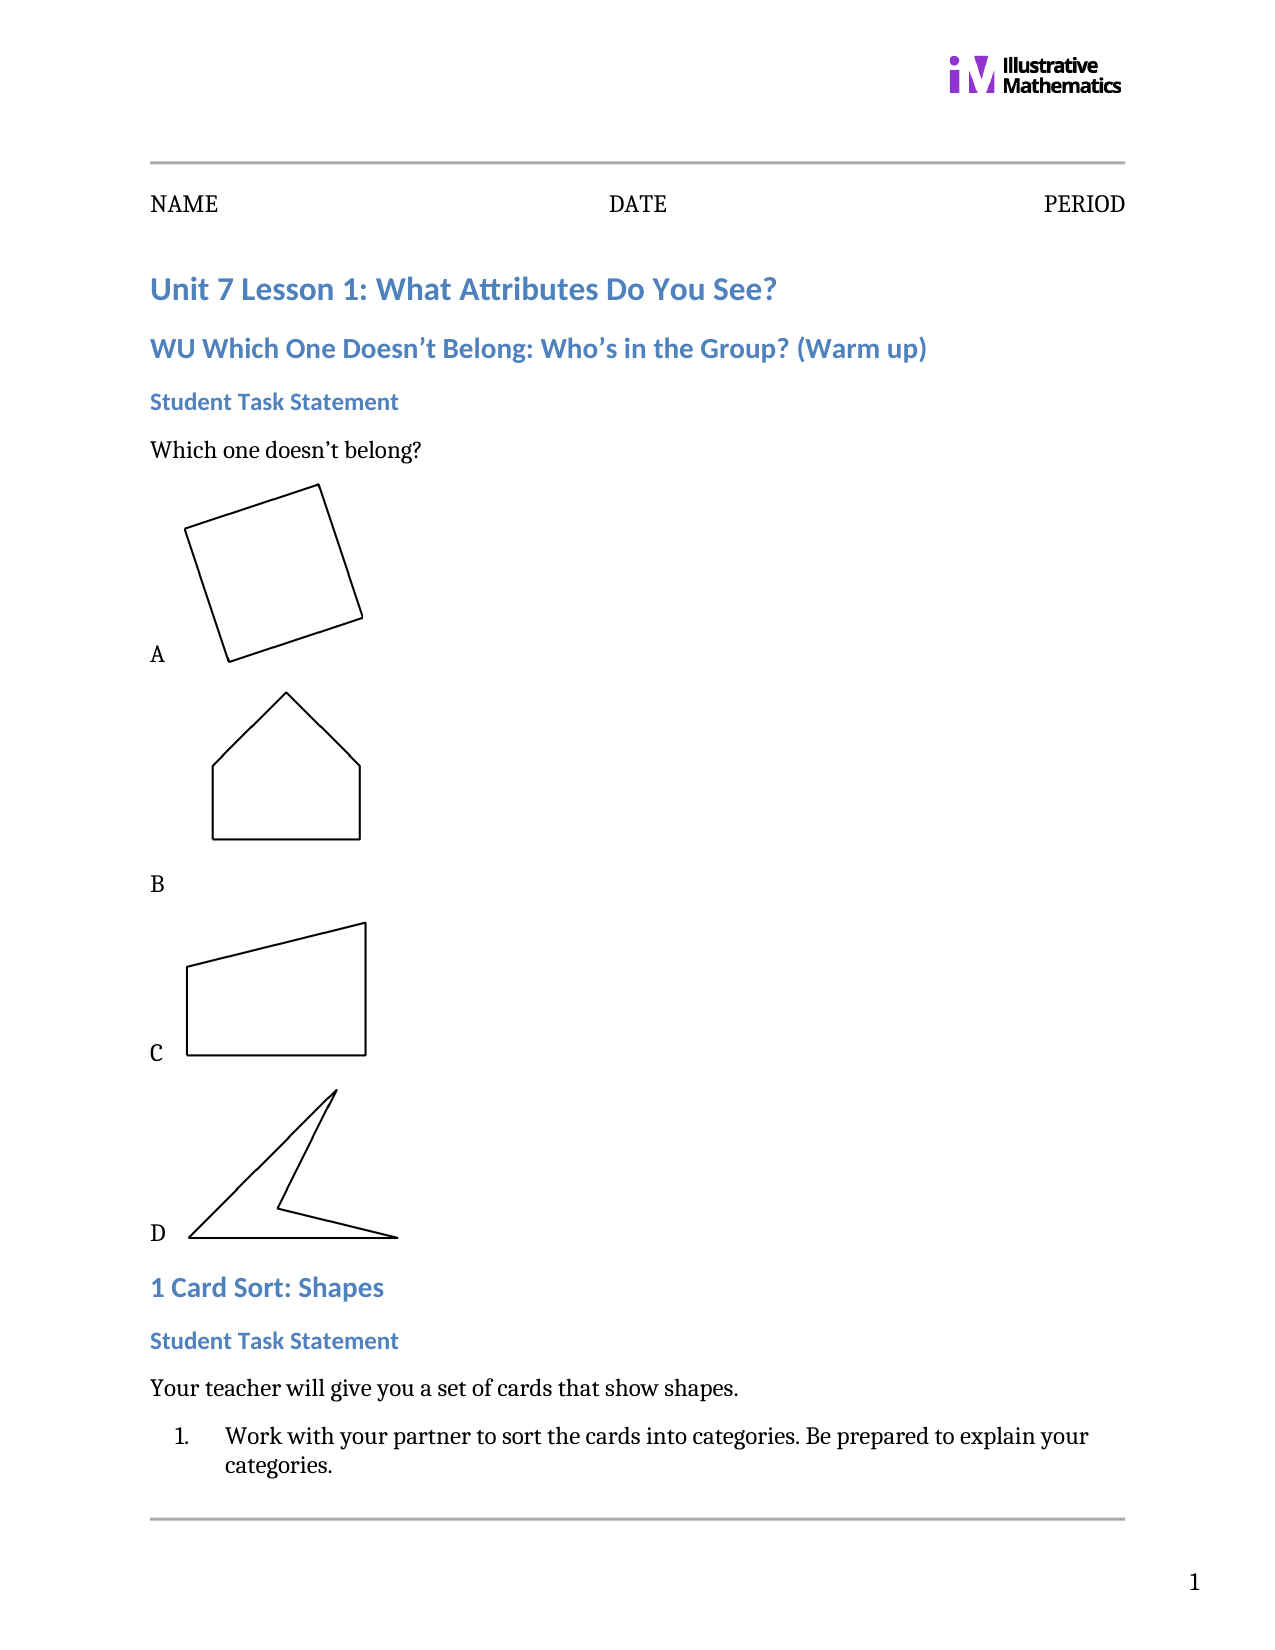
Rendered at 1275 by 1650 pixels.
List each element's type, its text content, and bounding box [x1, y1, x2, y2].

subtitle WU Which One Doesn’t Belong: Who’s in the Group? (Warm up) [150, 330, 1125, 366]
text C [150, 917, 1125, 1067]
subtitle Student Task Statement [150, 386, 1125, 417]
subtitle 1 Card Sort: Shapes [150, 1269, 1125, 1304]
text B [150, 687, 1125, 898]
picture [183, 483, 364, 663]
subtitle Student Task Statement [150, 1325, 1125, 1356]
picture [181, 917, 370, 1061]
picture [183, 687, 389, 893]
text Your teacher will give you a set of cards that show shapes. [150, 1374, 1125, 1403]
picture [184, 1086, 400, 1242]
picture [949, 55, 1121, 93]
text A [150, 483, 1125, 669]
text Which one doesn’t belong? [150, 436, 1125, 464]
list Work with your partner to sort the cards into categories. Be prepared to explain your categories. [175, 1422, 1125, 1479]
subtitle Unit 7 Lesson 1: What Attributes Do You See? [150, 268, 1125, 309]
text D [150, 1086, 1125, 1248]
